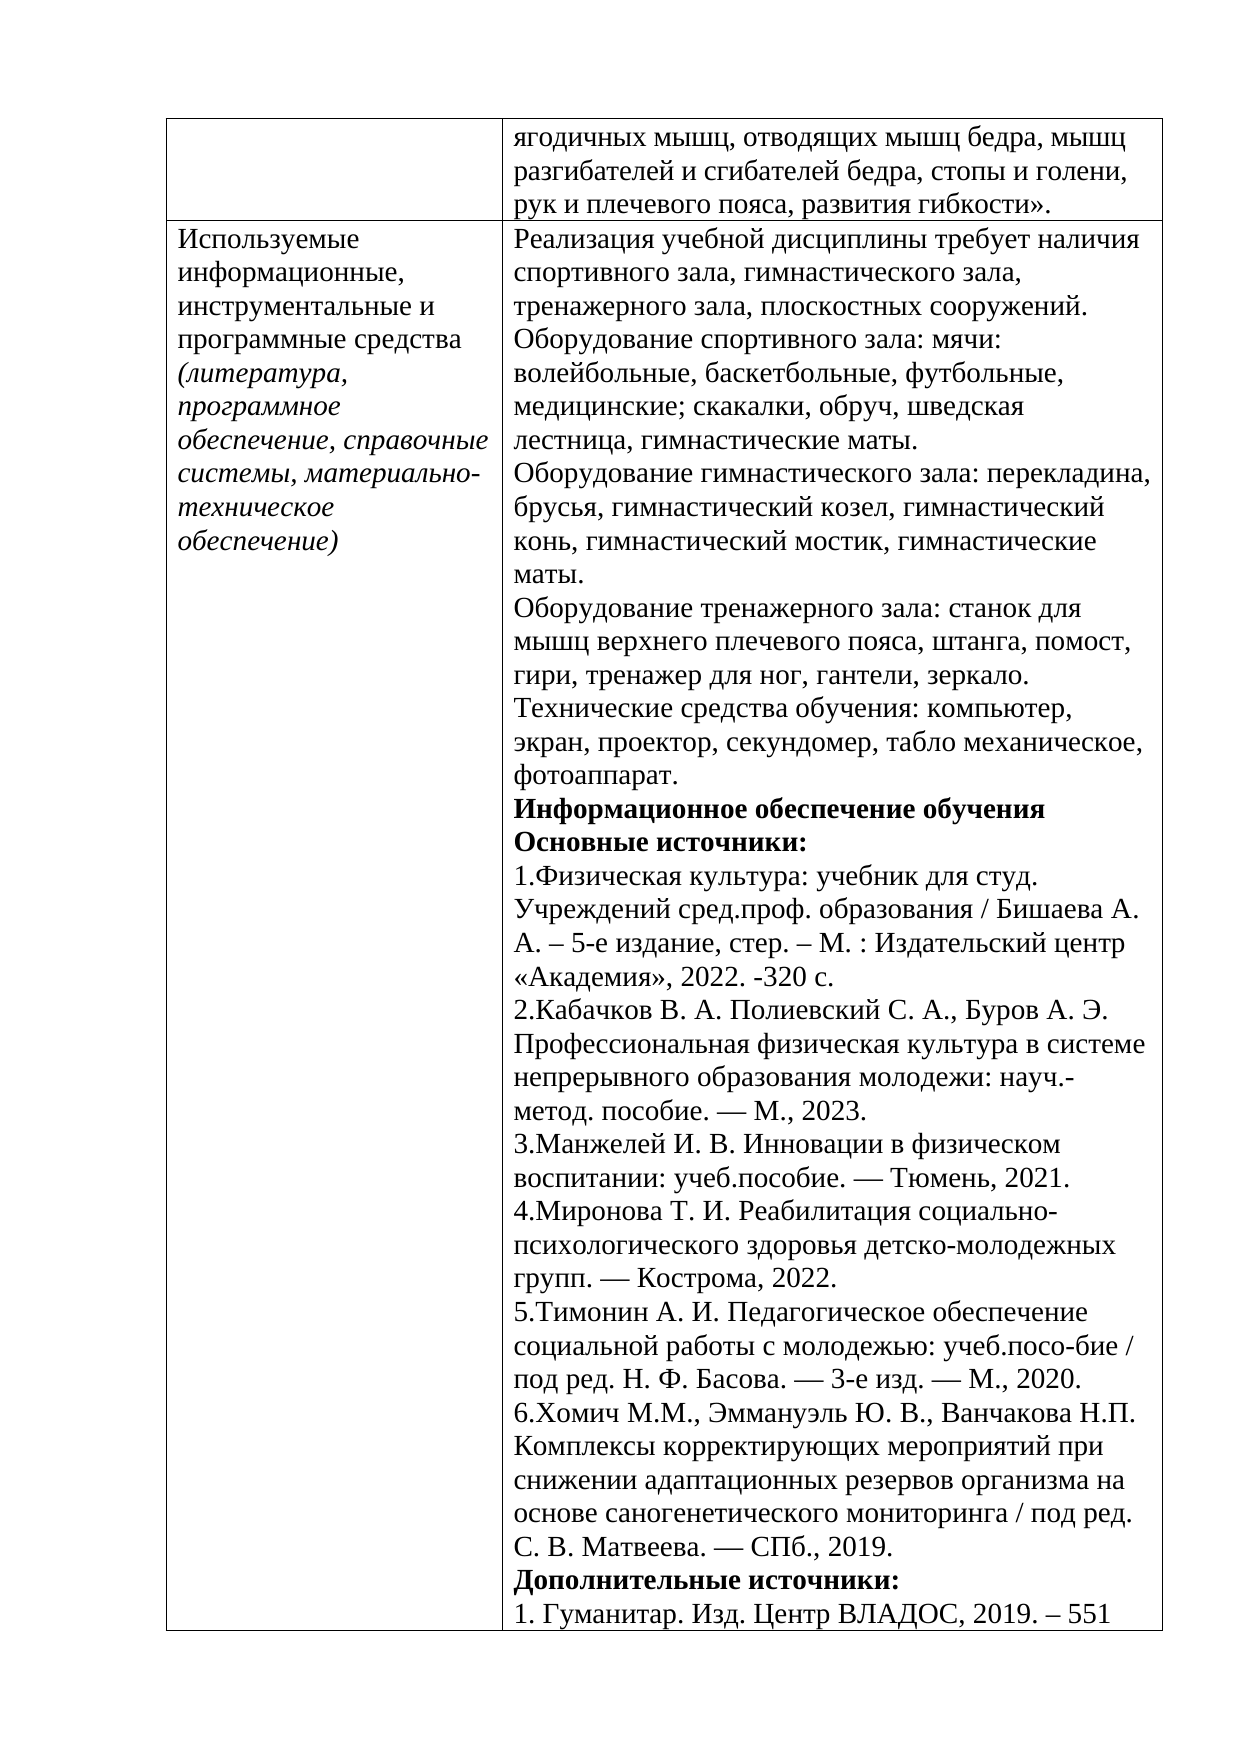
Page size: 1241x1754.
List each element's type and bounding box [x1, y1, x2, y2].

table_cell [503, 119, 1162, 220]
table_cell [167, 221, 502, 1629]
table_cell [167, 119, 502, 220]
table_cell [503, 221, 1162, 1629]
